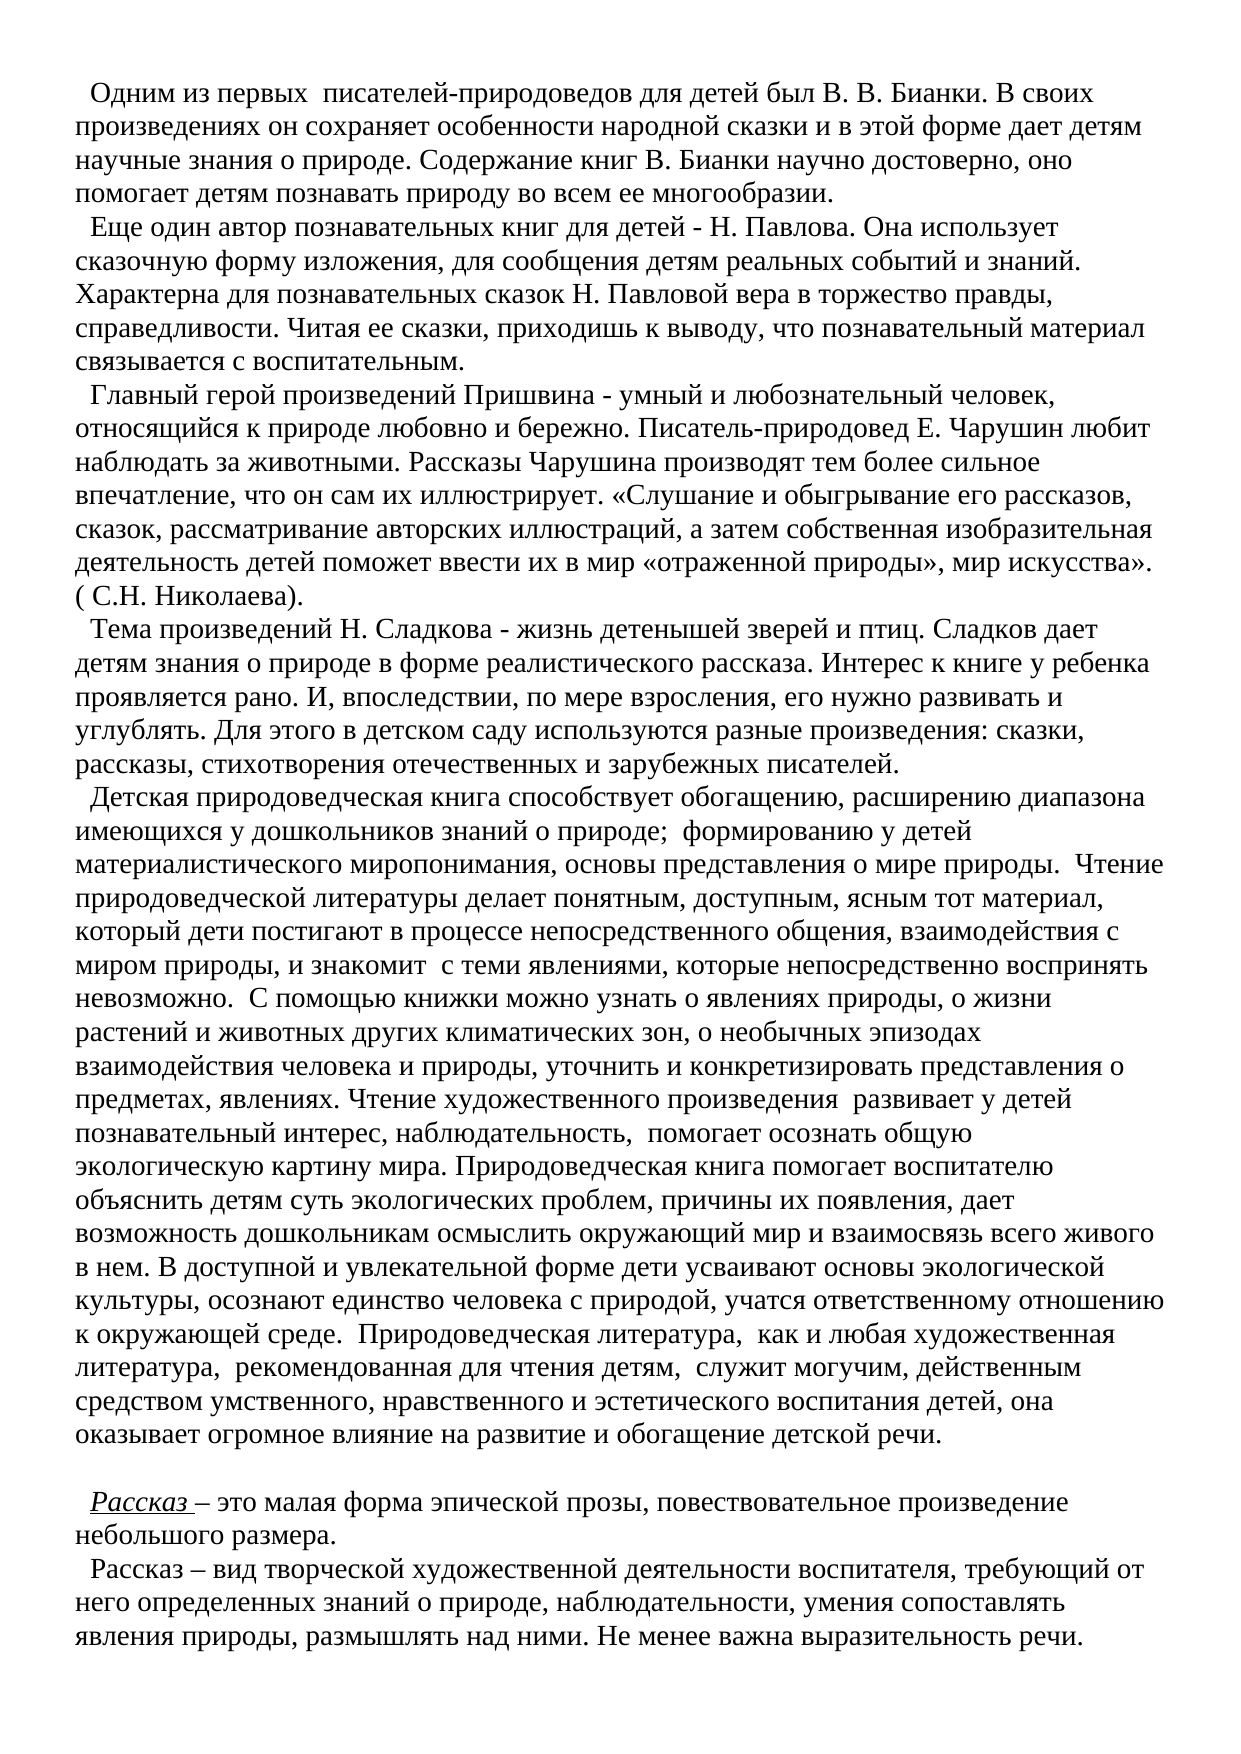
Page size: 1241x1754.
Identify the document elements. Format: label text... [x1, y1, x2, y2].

list Главный герой произведений Пришвина - умный и любознательный человек, относящийся к природе любовно и бережно. Писатель-природовед Е. Чарушин любит наблюдать за животными. Рассказы Чарушина производят тем более сильное впечатление, что он сам их иллюстрирует. «Слушание и обыгрывание его рассказов, сказок, рассматривание авторских иллюстраций, а затем собственная изобразительная деятельность детей поможет ввести их в мир «отраженной природы», мир искусства». ( С.Н. Николаева). [75, 377, 1165, 612]
list Рассказ – вид творческой художественной деятельности воспитателя, требующий от него определенных знаний о природе, наблюдательности, умения сопоставлять явления природы, размышлять над ними. Не менее важна выразительность речи. [75, 1551, 1165, 1651]
list Одним из первых писателей-природоведов для детей был В. В. Бианки. В своих произведениях он сохраняет особенности народной сказки и в этой форме дает детям научные знания о природе. Содержание книг В. Бианки научно достоверно, оно помогает детям познавать природу во всем ее многообразии. [75, 75, 1165, 209]
list Детская природоведческая книга способствует обогащению, расширению диапазона имеющихся у дошкольников знаний о природе; формированию у детей материалистического миропонимания, основы представления о мире природы. Чтение природоведческой литературы делает понятным, доступным, ясным тот материал, который дети постигают в процессе непосредственного общения, взаимодействия с миром природы, и знакомит с теми явлениями, которые непосредственно воспринять невозможно. С помощью книжки можно узнать о явлениях природы, о жизни растений и животных других климатических зон, о необычных эпизодах взаимодействия человека и природы, уточнить и конкретизировать представления о предметах, явлениях. Чтение художественного произведения развивает у детей познавательный интерес, наблюдательность, помогает осознать общую экологическую картину мира. Природоведческая книга помогает воспитателю объяснить детям суть экологических проблем, причины их появления, дает возможность дошкольникам осмыслить окружающий мир и взаимосвязь всего живого в нем. В доступной и увлекательной форме дети усваивают основы экологической культуры, осознают единство человека с природой, учатся ответственному отношению к окружающей среде. Природоведческая литература, как и любая художественная литература, рекомендованная для чтения детям, служит могучим, действенным средством умственного, нравственного и эстетического воспитания детей, она оказывает огромное влияние на развитие и обогащение детской речи. [75, 779, 1165, 1450]
list Тема произведений Н. Сладкова - жизнь детенышей зверей и птиц. Сладков дает детям знания о природе в форме реалистического рассказа. Интерес к книге у ребенка проявляется рано. И, впоследствии, по мере взросления, его нужно развивать и углублять. Для этого в детском саду используются разные произведения: сказки, рассказы, стихотворения отечественных и зарубежных писателей. [75, 612, 1165, 779]
list Еще один автор познавательных книг для детей - Н. Павлова. Она использует сказочную форму изложения, для сообщения детям реальных событий и знаний. Характерна для познавательных сказок Н. Павловой вера в торжество правды, справедливости. Читая ее сказки, приходишь к выводу, что познавательный материал связывается с воспитательным. [75, 209, 1165, 377]
list Рассказ – это малая форма эпической прозы, повествовательное произведение небольшого размера. [75, 1484, 1165, 1551]
